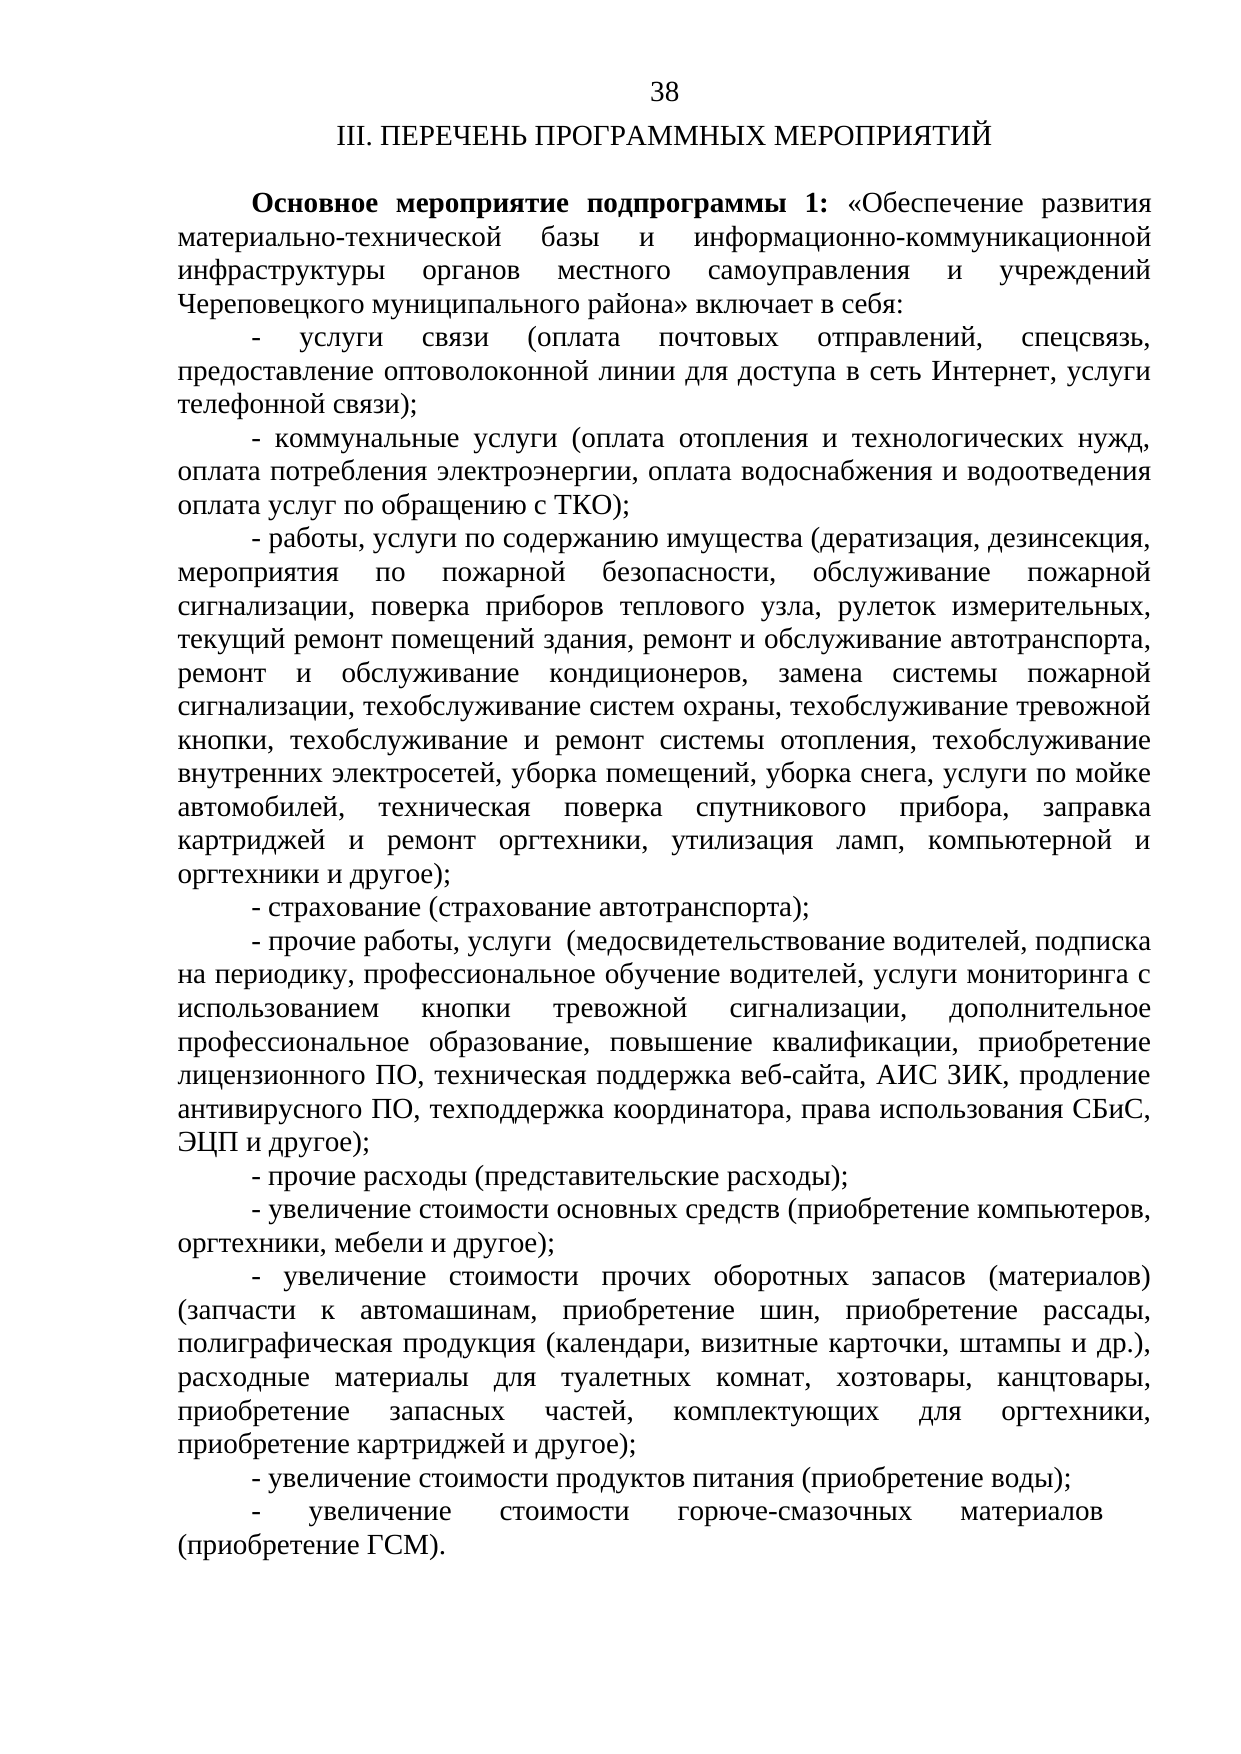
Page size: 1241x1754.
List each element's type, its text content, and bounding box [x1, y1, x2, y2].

text - увеличение стоимости прочих оборотных запасов (материалов) (запчасти к автомашинам, приобретение шин, приобретение рассады, полиграфическая продукция (календари, визитные карточки, штампы и др.), расходные материалы для туалетных комнат, хозтовары, канцтовары, приобретение запасных частей, комплектующих для оргтехники, приобретение картриджей и другое); [177, 1258, 1152, 1460]
text - работы, услуги по содержанию имущества (дератизация, дезинсекция, мероприятия по пожарной безопасности, обслуживание пожарной сигнализации, поверка приборов теплового узла, рулеток измерительных, текущий ремонт помещений здания, ремонт и обслуживание автотранспорта, ремонт и обслуживание кондиционеров, замена системы пожарной сигнализации, техобслуживание систем охраны, техобслуживание тревожной кнопки, техобслуживание и ремонт системы отопления, техобслуживание внутренних электросетей, уборка помещений, уборка снега, услуги по мойке автомобилей, техническая поверка спутникового прибора, заправка картриджей и ремонт оргтехники, утилизация ламп, компьютерной и оргтехники и другое); [177, 521, 1152, 889]
text - страхование (страхование автотранспорта); [177, 889, 1152, 923]
text III. ПЕРЕЧЕНЬ ПРОГРАММНЫХ МЕРОПРИЯТИЙ [177, 118, 1152, 152]
text - увеличение стоимости продуктов питания (приобретение воды); [177, 1460, 1152, 1493]
text - услуги связи (оплата почтовых отправлений, спецсвязь, предоставление оптоволоконной линии для доступа в сеть Интернет, услуги телефонной связи); [177, 319, 1152, 420]
text - увеличение стоимости основных средств (приобретение компьютеров, оргтехники, мебели и другое); [177, 1191, 1152, 1258]
text - коммунальные услуги (оплата отопления и технологических нужд, оплата потребления электроэнергии, оплата водоснабжения и водоотведения оплата услуг по обращению с ТКО); [177, 420, 1152, 521]
text Основное мероприятие подпрограммы 1: «Обеспечение развития материально-технической базы и информационно-коммуникационной инфраструктуры органов местного самоуправления и учреждений Череповецкого муниципального района» включает в себя: [177, 185, 1152, 319]
text - увеличение стоимости горюче-смазочных материалов (приобретение ГСМ). [177, 1493, 1152, 1560]
text - прочие расходы (представительские расходы); [177, 1158, 1152, 1191]
text - прочие работы, услуги (медосвидетельствование водителей, подписка на периодику, профессиональное обучение водителей, услуги мониторинга с использованием кнопки тревожной сигнализации, дополнительное профессиональное образование, повышение квалификации, приобретение лицензионного ПО, техническая поддержка веб-сайта, АИС ЗИК, продление антивирусного ПО, техподдержка координатора, права использования СБиС, ЭЦП и другое); [177, 923, 1152, 1158]
